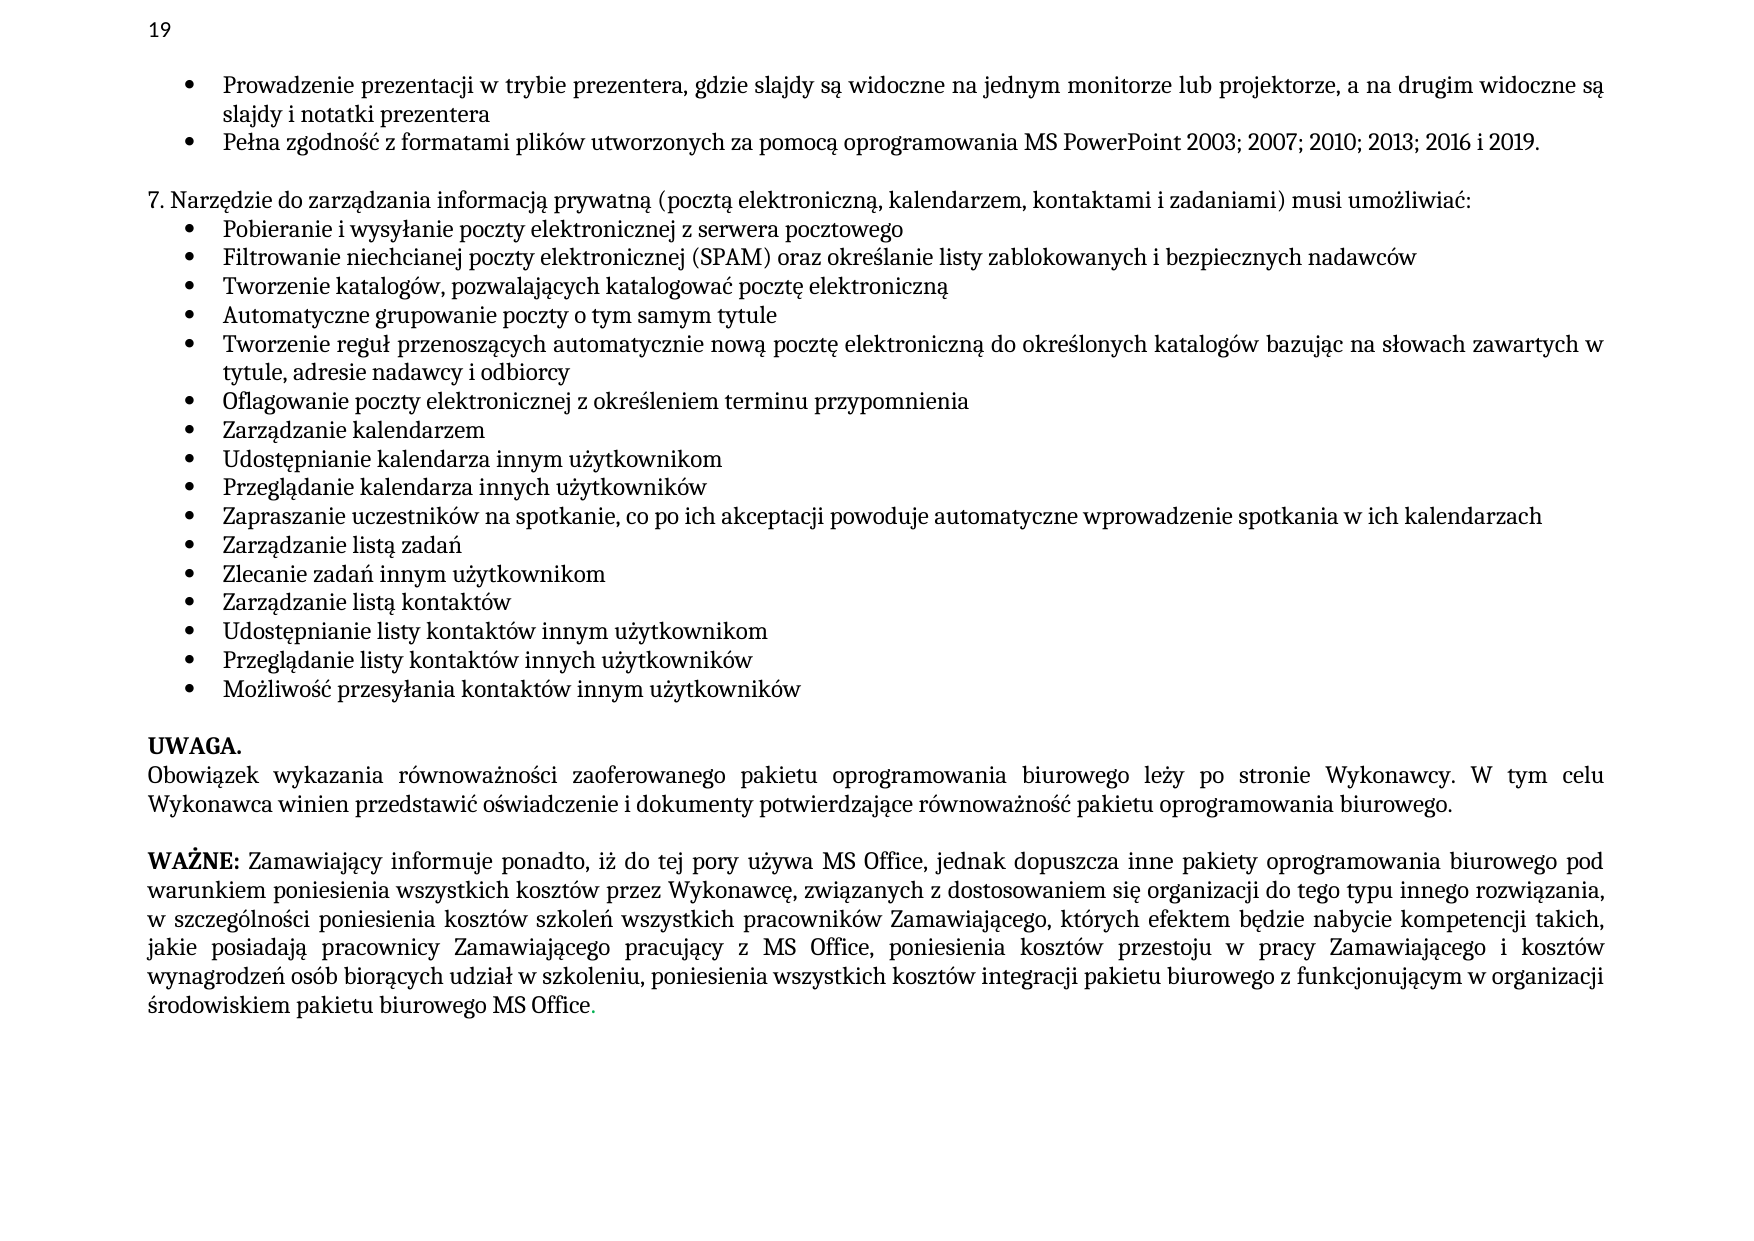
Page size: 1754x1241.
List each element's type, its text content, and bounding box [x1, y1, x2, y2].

list Zapraszanie uczestników na spotkanie, co po ich akceptacji powoduje automatyczne wprowadzenie spotkania w ich kalendarzach [185, 502, 1606, 531]
text UWAGA. [148, 732, 1606, 761]
list Pełna zgodność z formatami plików utworzonych za pomocą oprogramowania MS PowerPoint 2003; 2007; 2010; 2013; 2016 i 2019. [185, 128, 1606, 157]
list Pobieranie i wysyłanie poczty elektronicznej z serwera pocztowego [185, 214, 1606, 243]
list Zarządzanie listą zadań [185, 531, 1606, 559]
list Możliwość przesyłania kontaktów innym użytkowników [185, 674, 1606, 703]
list Tworzenie reguł przenoszących automatycznie nową pocztę elektroniczną do określonych katalogów bazując na słowach zawartych w tytule, adresie nadawcy i odbiorcy [185, 329, 1606, 387]
list Oflagowanie poczty elektronicznej z określeniem terminu przypomnienia [185, 387, 1606, 416]
list Prowadzenie prezentacji w trybie prezentera, gdzie slajdy są widoczne na jednym monitorze lub projektorze, a na drugim widoczne są slajdy i notatki prezentera [185, 71, 1606, 128]
text 7. Narzędzie do zarządzania informacją prywatną (pocztą elektroniczną, kalendarzem, kontaktami i zadaniami) musi umożliwiać: [148, 186, 1606, 214]
list Udostępnianie listy kontaktów innym użytkownikom [185, 617, 1606, 646]
list Przeglądanie listy kontaktów innych użytkowników [185, 646, 1606, 674]
text Obowiązek wykazania równoważności zaoferowanego pakietu oprogramowania biurowego leży po stronie Wykonawcy. W tym celu Wykonawca winien przedstawić oświadczenie i dokumenty potwierdzające równoważność pakietu oprogramowania biurowego. [148, 761, 1606, 818]
list Zlecanie zadań innym użytkownikom [185, 559, 1606, 588]
list Tworzenie katalogów, pozwalających katalogować pocztę elektroniczną [185, 272, 1606, 301]
list Automatyczne grupowanie poczty o tym samym tytule [185, 301, 1606, 329]
list Przeglądanie kalendarza innych użytkowników [185, 473, 1606, 502]
list Udostępnianie kalendarza innym użytkownikom [185, 444, 1606, 473]
list Zarządzanie kalendarzem [185, 416, 1606, 444]
list Zarządzanie listą kontaktów [185, 588, 1606, 617]
text WAŻNE: Zamawiający informuje ponadto, iż do tej pory używa MS Office, jednak dopuszcza inne pakiety oprogramowania biurowego pod warunkiem poniesienia wszystkich kosztów przez Wykonawcę, związanych z dostosowaniem się organizacji do tego typu innego rozwiązania, w szczególności poniesienia kosztów szkoleń wszystkich pracowników Zamawiającego, których efektem będzie nabycie kompetencji takich, jakie posiadają pracownicy Zamawiającego pracujący z MS Office, poniesienia kosztów przestoju w pracy Zamawiającego i kosztów wynagrodzeń osób biorących udział w szkoleniu, poniesienia wszystkich kosztów integracji pakietu biurowego z funkcjonującym w organizacji środowiskiem pakietu biurowego MS Office. [148, 847, 1606, 1019]
list Filtrowanie niechcianej poczty elektronicznej (SPAM) oraz określanie listy zablokowanych i bezpiecznych nadawców [185, 243, 1606, 272]
